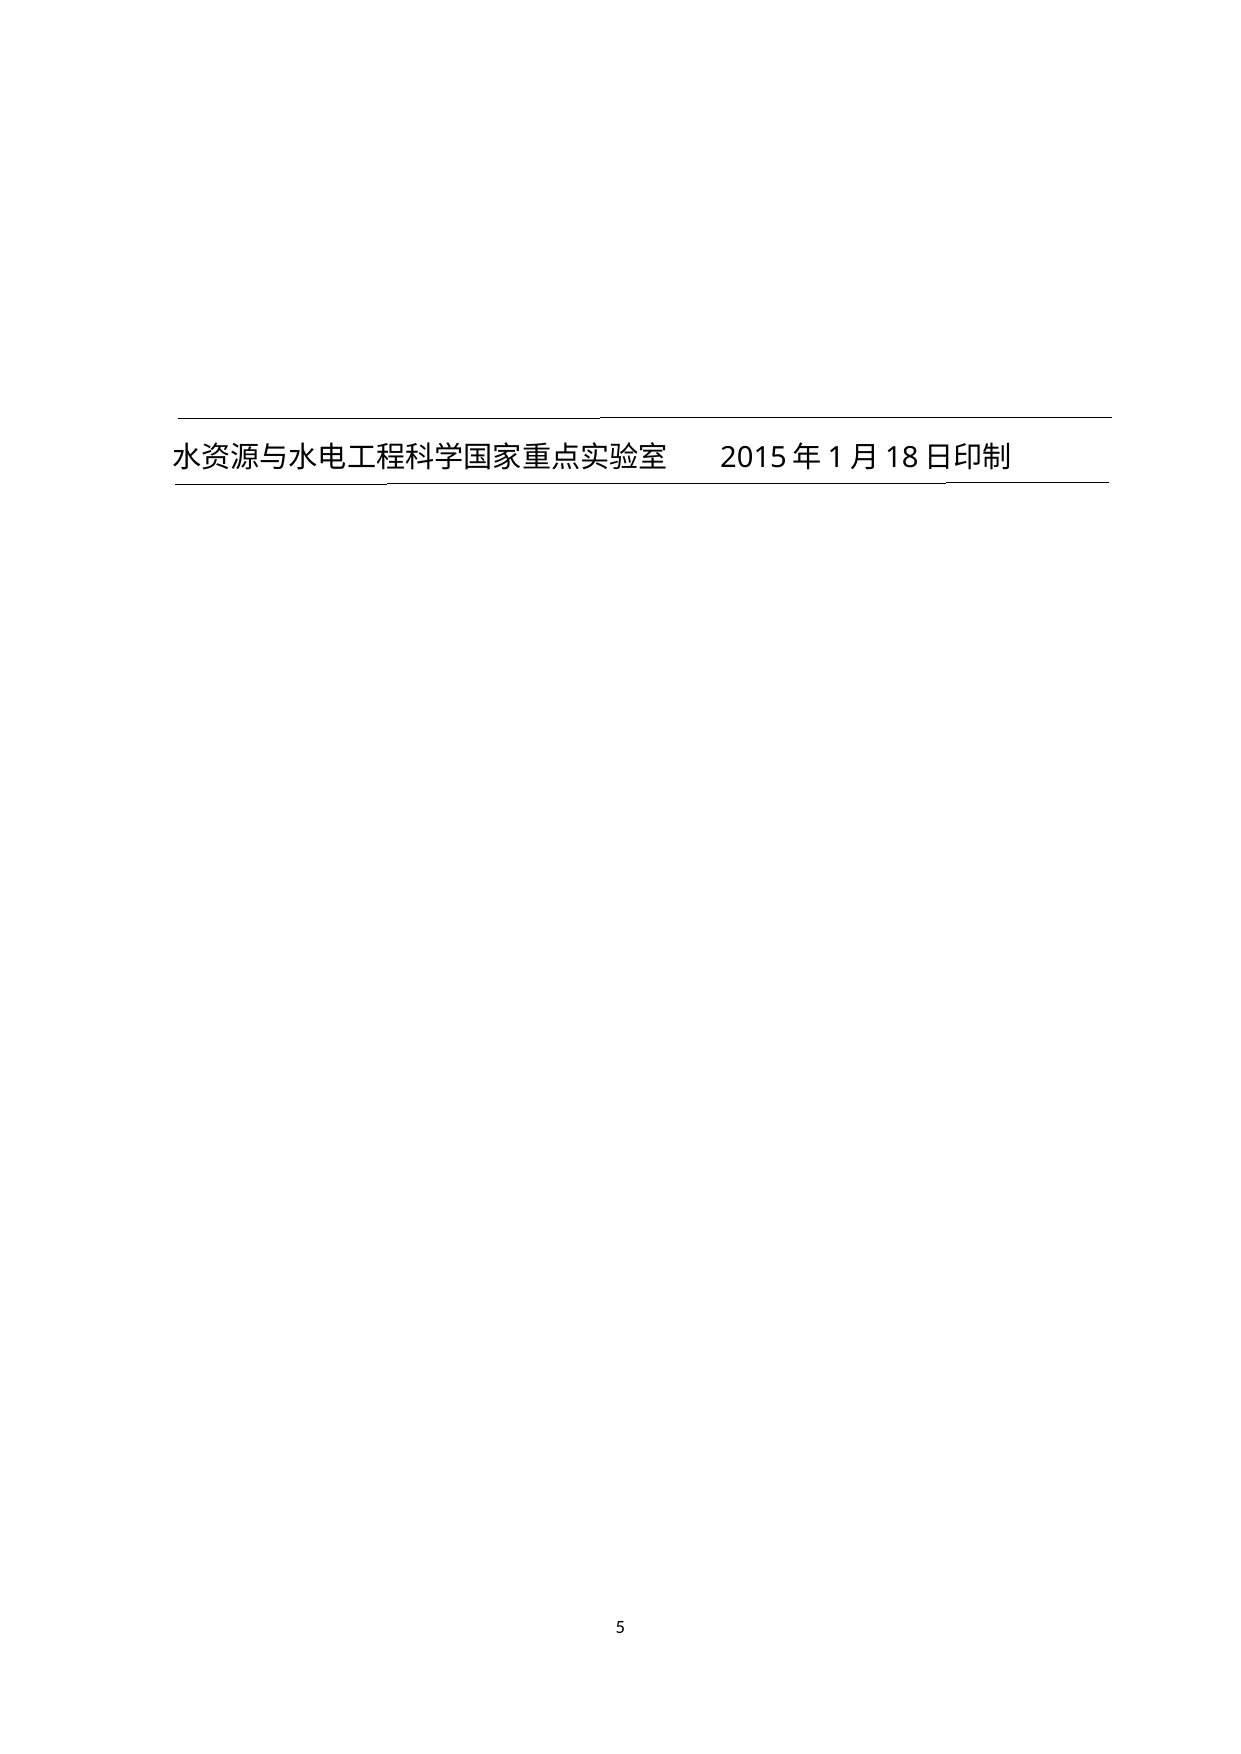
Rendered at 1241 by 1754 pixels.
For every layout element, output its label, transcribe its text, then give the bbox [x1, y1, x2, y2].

text 水资源与水电工程科学国家重点实验室 2015年1月18日印制 [172, 422, 1068, 487]
